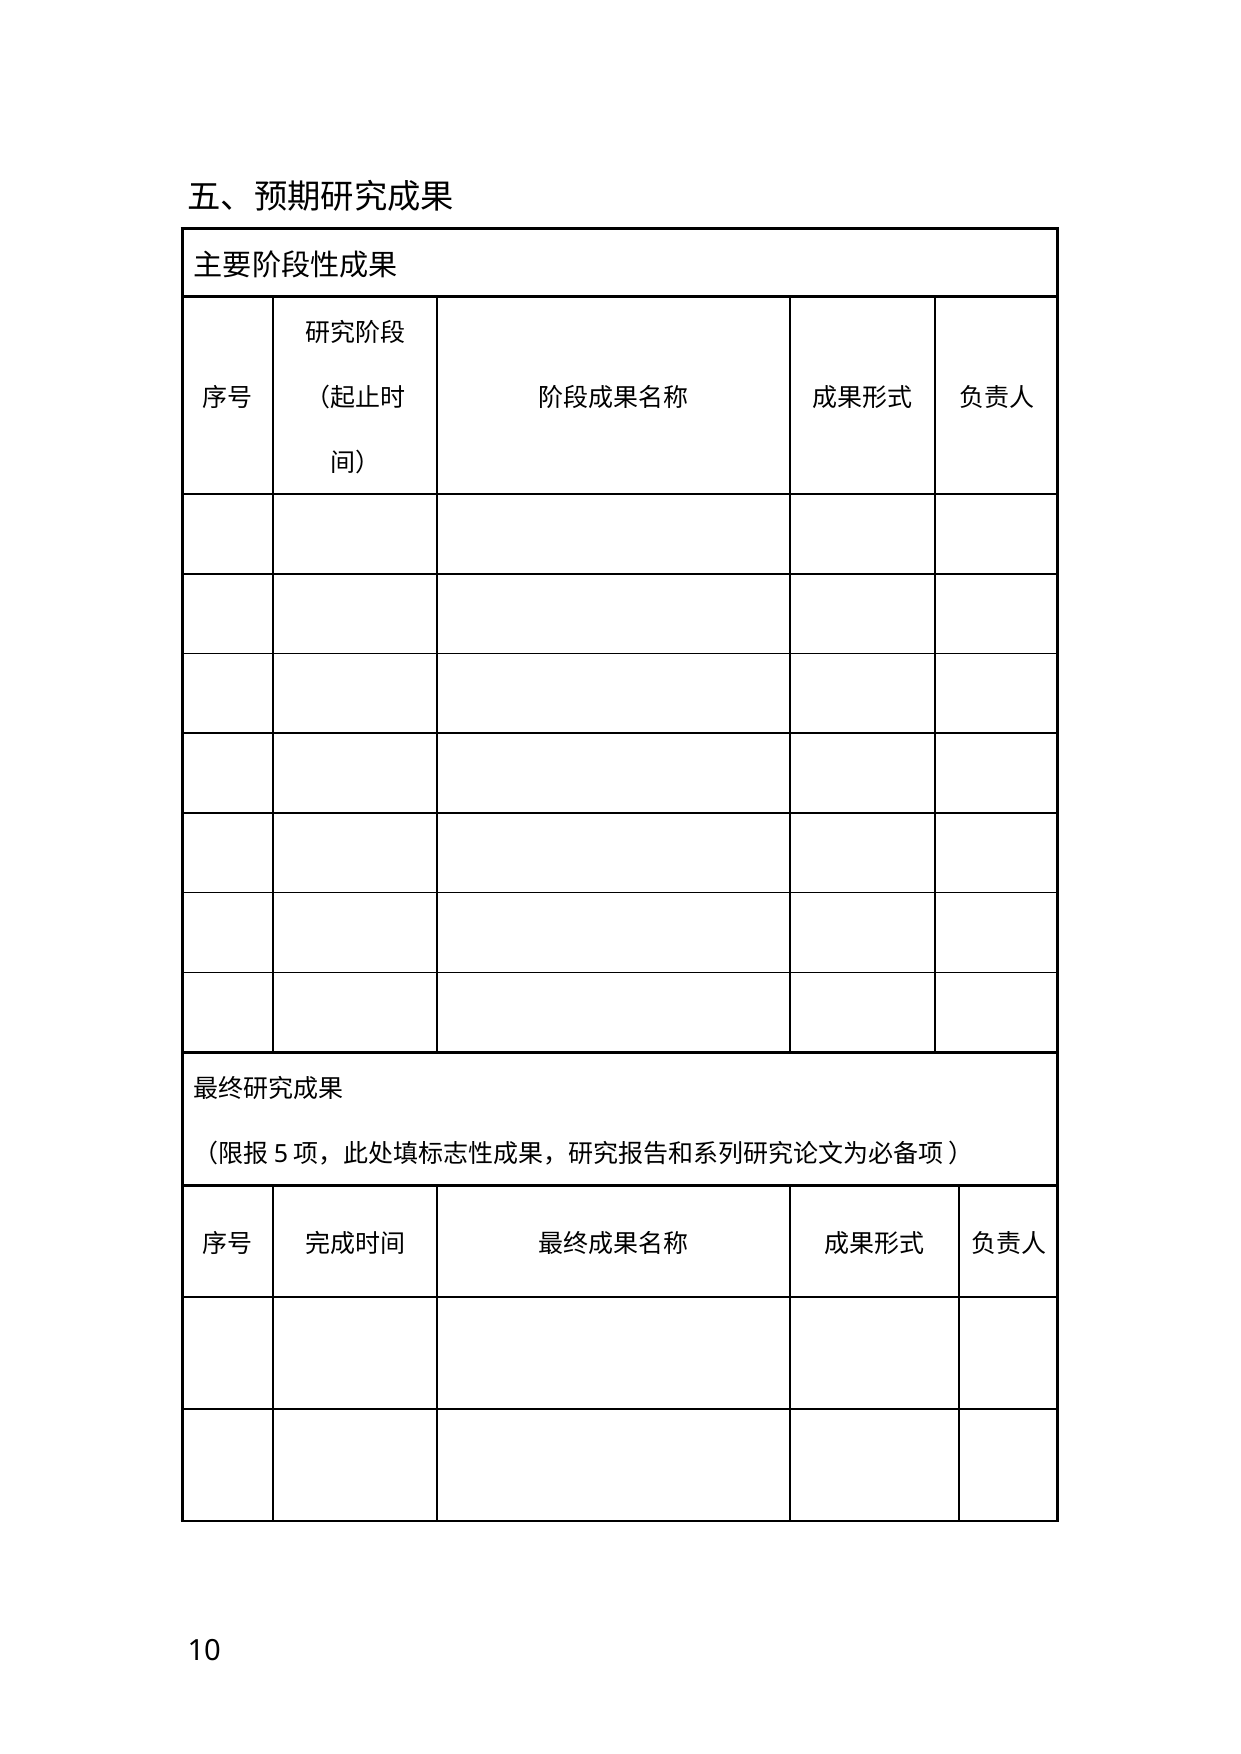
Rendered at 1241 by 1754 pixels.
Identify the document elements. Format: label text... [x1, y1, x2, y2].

table_cell [274, 893, 436, 971]
table_cell 负责人 [936, 298, 1056, 493]
table_cell [184, 1410, 272, 1520]
table_cell [791, 814, 934, 892]
table_cell [936, 814, 1056, 892]
table_cell [274, 814, 436, 892]
table_cell [960, 1298, 1056, 1408]
table_cell [936, 495, 1056, 573]
table_cell [438, 893, 789, 971]
table_cell [274, 495, 436, 573]
table_cell [438, 734, 789, 812]
table_cell 成果形式 [791, 298, 934, 493]
table_cell [960, 1410, 1056, 1520]
table_cell [936, 575, 1056, 653]
table_cell [438, 973, 789, 1051]
table_cell [791, 575, 934, 653]
table_cell [184, 814, 272, 892]
table_cell [936, 654, 1056, 732]
table_cell [184, 893, 272, 971]
table_cell [936, 734, 1056, 812]
table_header 主要阶段性成果 [184, 230, 1056, 295]
table_cell [184, 654, 272, 732]
table_cell [936, 893, 1056, 971]
table_cell 序号 [184, 1187, 272, 1296]
table_cell [274, 575, 436, 653]
table_cell [184, 575, 272, 653]
table_cell 成果形式 [791, 1187, 958, 1296]
table_cell [438, 1410, 789, 1520]
table_cell [184, 495, 272, 573]
table_cell [791, 1298, 958, 1408]
table_cell 阶段成果名称 [438, 298, 789, 493]
table_cell [274, 973, 436, 1051]
table_cell [184, 1298, 272, 1408]
table_cell [438, 575, 789, 653]
table_cell [791, 893, 934, 971]
table_cell 序号 [184, 298, 272, 493]
table_cell [791, 495, 934, 573]
table_cell [791, 734, 934, 812]
table_cell [184, 734, 272, 812]
table_cell [791, 1410, 958, 1520]
table_cell [274, 654, 436, 732]
text 五、预期研究成果 [187, 162, 1053, 227]
table_cell [438, 814, 789, 892]
table_cell 研究阶段 （起止时间） [274, 298, 436, 493]
table_cell 最终成果名称 [438, 1187, 789, 1296]
table_cell 完成时间 [274, 1187, 436, 1296]
table_cell [438, 654, 789, 732]
table_cell [184, 973, 272, 1051]
table_cell [791, 973, 934, 1051]
table_cell [438, 1298, 789, 1408]
table_cell [274, 1410, 436, 1520]
table_cell [274, 1298, 436, 1408]
table_cell [791, 654, 934, 732]
table_cell [274, 734, 436, 812]
table_cell 最终研究成果 （限报5项，此处填标志性成果，研究报告和系列研究论文为必备项 ） [184, 1054, 1056, 1184]
table_cell [438, 495, 789, 573]
table_cell 负责人 [960, 1187, 1056, 1296]
table_cell [936, 973, 1056, 1051]
